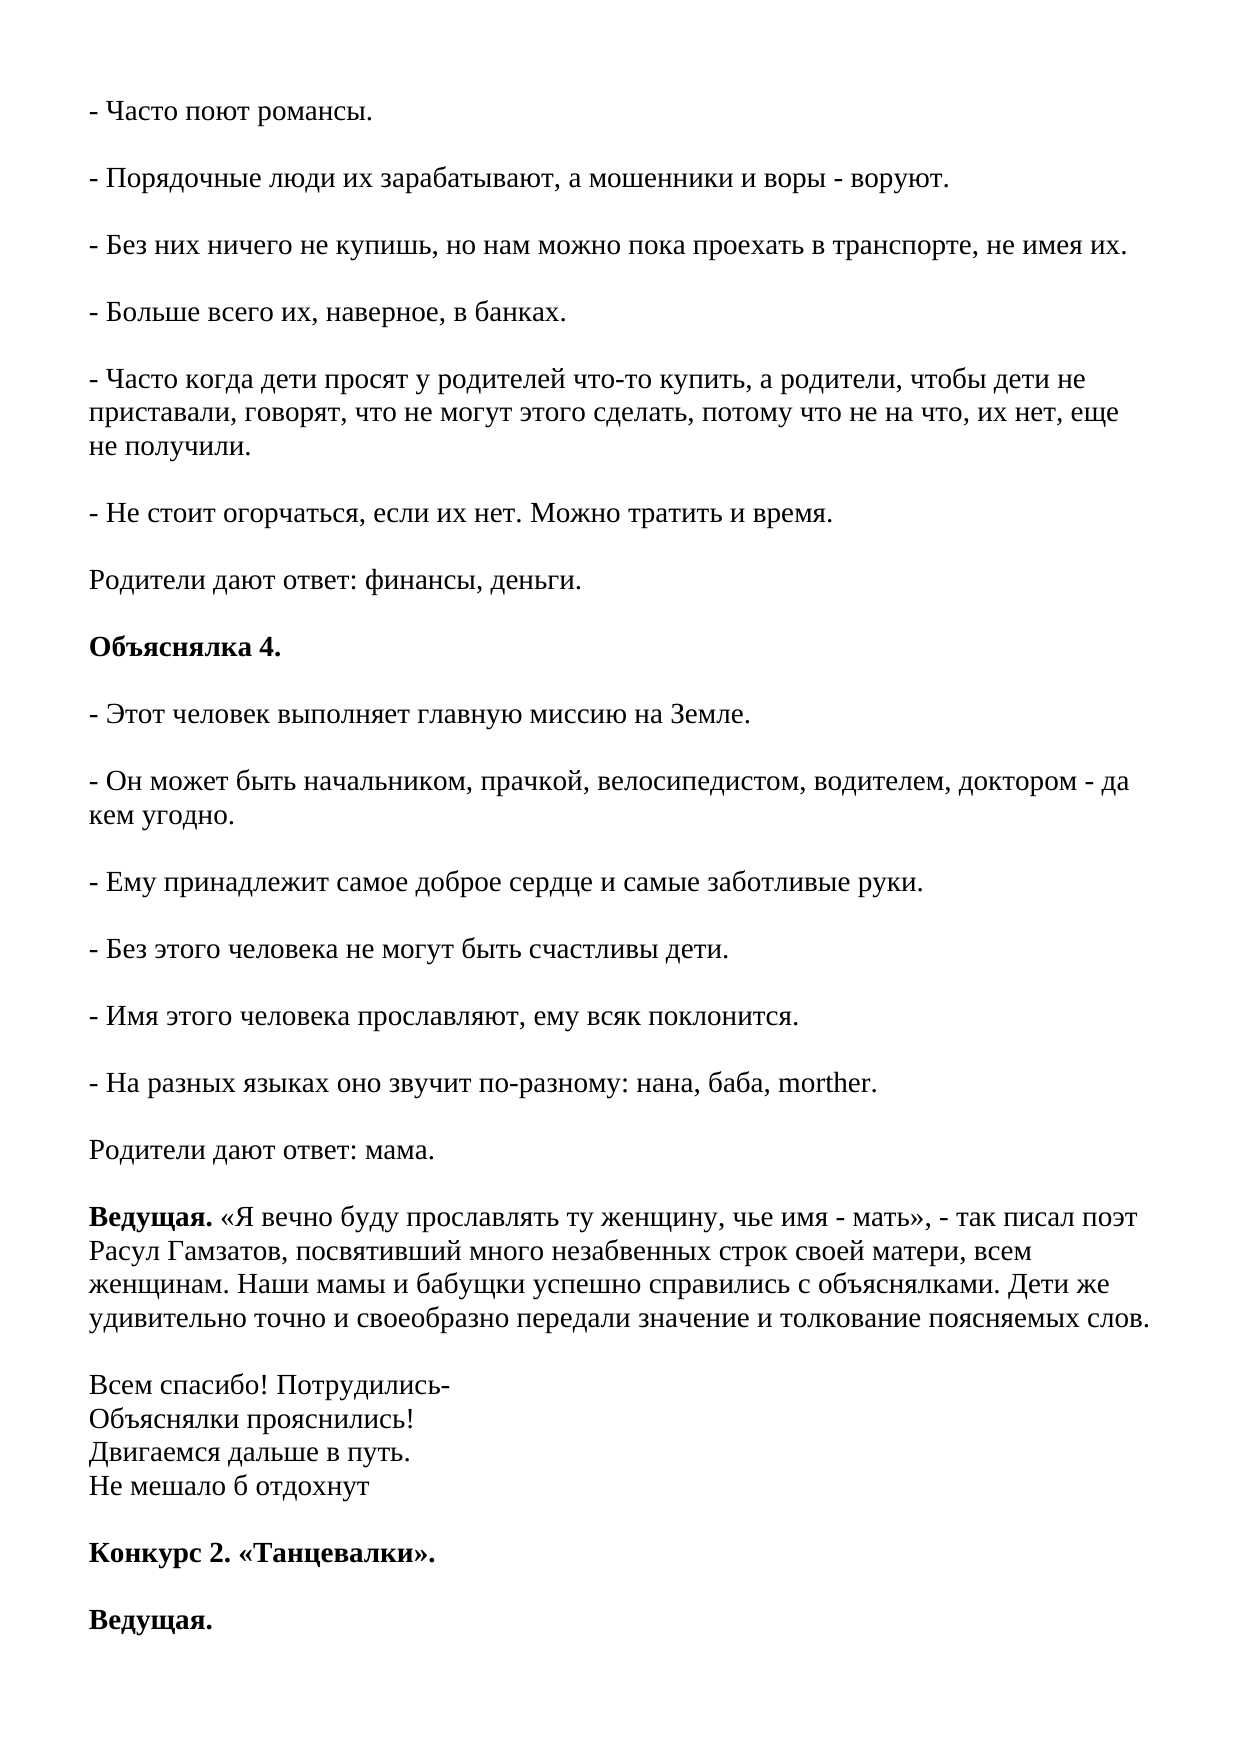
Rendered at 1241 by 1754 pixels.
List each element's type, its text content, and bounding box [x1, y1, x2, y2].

text Конкурс 2. «Танцевалки». [89, 1535, 1152, 1568]
text - Этот человек выполняет главную миссию на Земле. [89, 696, 1152, 730]
text - Часто поют романсы. [89, 93, 1152, 126]
text - На разных языках оно звучит по-разному: нана, баба, morther. [89, 1065, 1152, 1099]
text - Без этого человека не могут быть счастливы дети. [89, 931, 1152, 965]
text Всем спасибо! Потрудились- [89, 1367, 1152, 1401]
text - Не стоит огорчаться, если их нет. Можно тратить и время. [89, 495, 1152, 529]
text Ведущая. [89, 1602, 1152, 1636]
text - Часто когда дети просят у родителей что-то купить, а родители, чтобы дети не приставали, говорят, что не могут этого сделать, потому что не на что, их нет, еще не получили. [89, 361, 1152, 462]
text Объяснялка 4. [89, 629, 1152, 663]
text Ведущая. «Я вечно буду прославлять ту женщину, чье имя - мать», - так писал поэт Расул Гамзатов, посвятивший много незабвенных строк своей матери, всем женщинам. Наши мамы и бабущки успешно справились с объяснялками. Дети же удивительно точно и своеобразно передали значение и толкование поясняемых слов. [89, 1199, 1152, 1334]
text - Он может быть начальником, прачкой, велосипедистом, водителем, доктором - да кем угодно. [89, 763, 1152, 831]
text Объяснялки прояснились! [89, 1401, 1152, 1434]
text - Больше всего их, наверное, в банках. [89, 294, 1152, 327]
text - Ему принадлежит самое доброе сердце и самые заботливые руки. [89, 864, 1152, 898]
text - Порядочные люди их зарабатывают, а мошенники и воры - воруют. [89, 160, 1152, 193]
text Не мешало б отдохнут [89, 1468, 1152, 1501]
text - Имя этого человека прославляют, ему всяк поклонится. [89, 998, 1152, 1032]
text Родители дают ответ: финансы, деньги. [89, 562, 1152, 596]
text - Без них ничего не купишь, но нам можно пока проехать в транспорте, не имея их. [89, 227, 1152, 260]
text Родители дают ответ: мама. [89, 1132, 1152, 1166]
text Двигаемся дальше в путь. [89, 1434, 1152, 1468]
